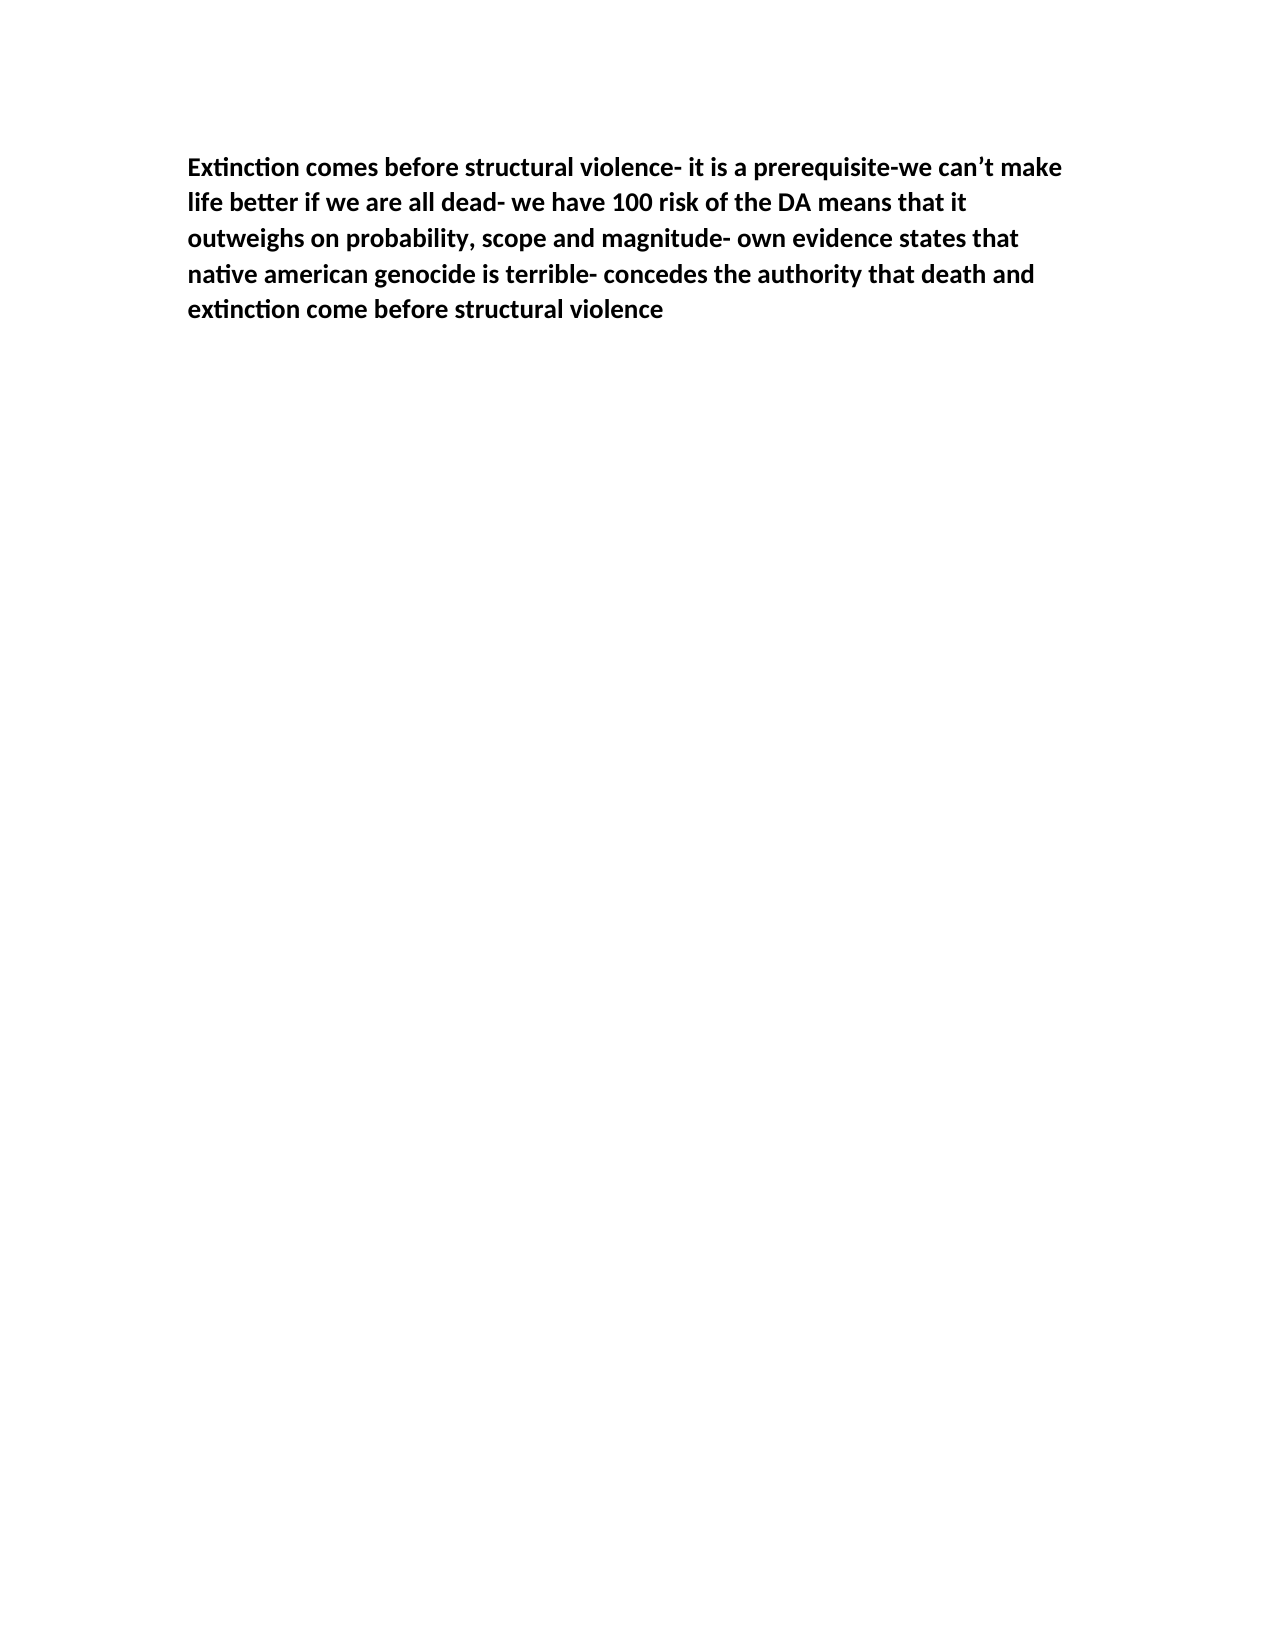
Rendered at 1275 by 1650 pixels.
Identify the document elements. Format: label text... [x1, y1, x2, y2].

subtitle Extinction comes before structural violence- it is a prerequisite-we can’t make life better if we are all dead- we have 100 risk of the DA means that it outweighs on probability, scope and magnitude- own evidence states that native american genocide is terrible- concedes the authority that death and extinction come before structural violence [187, 150, 1087, 326]
